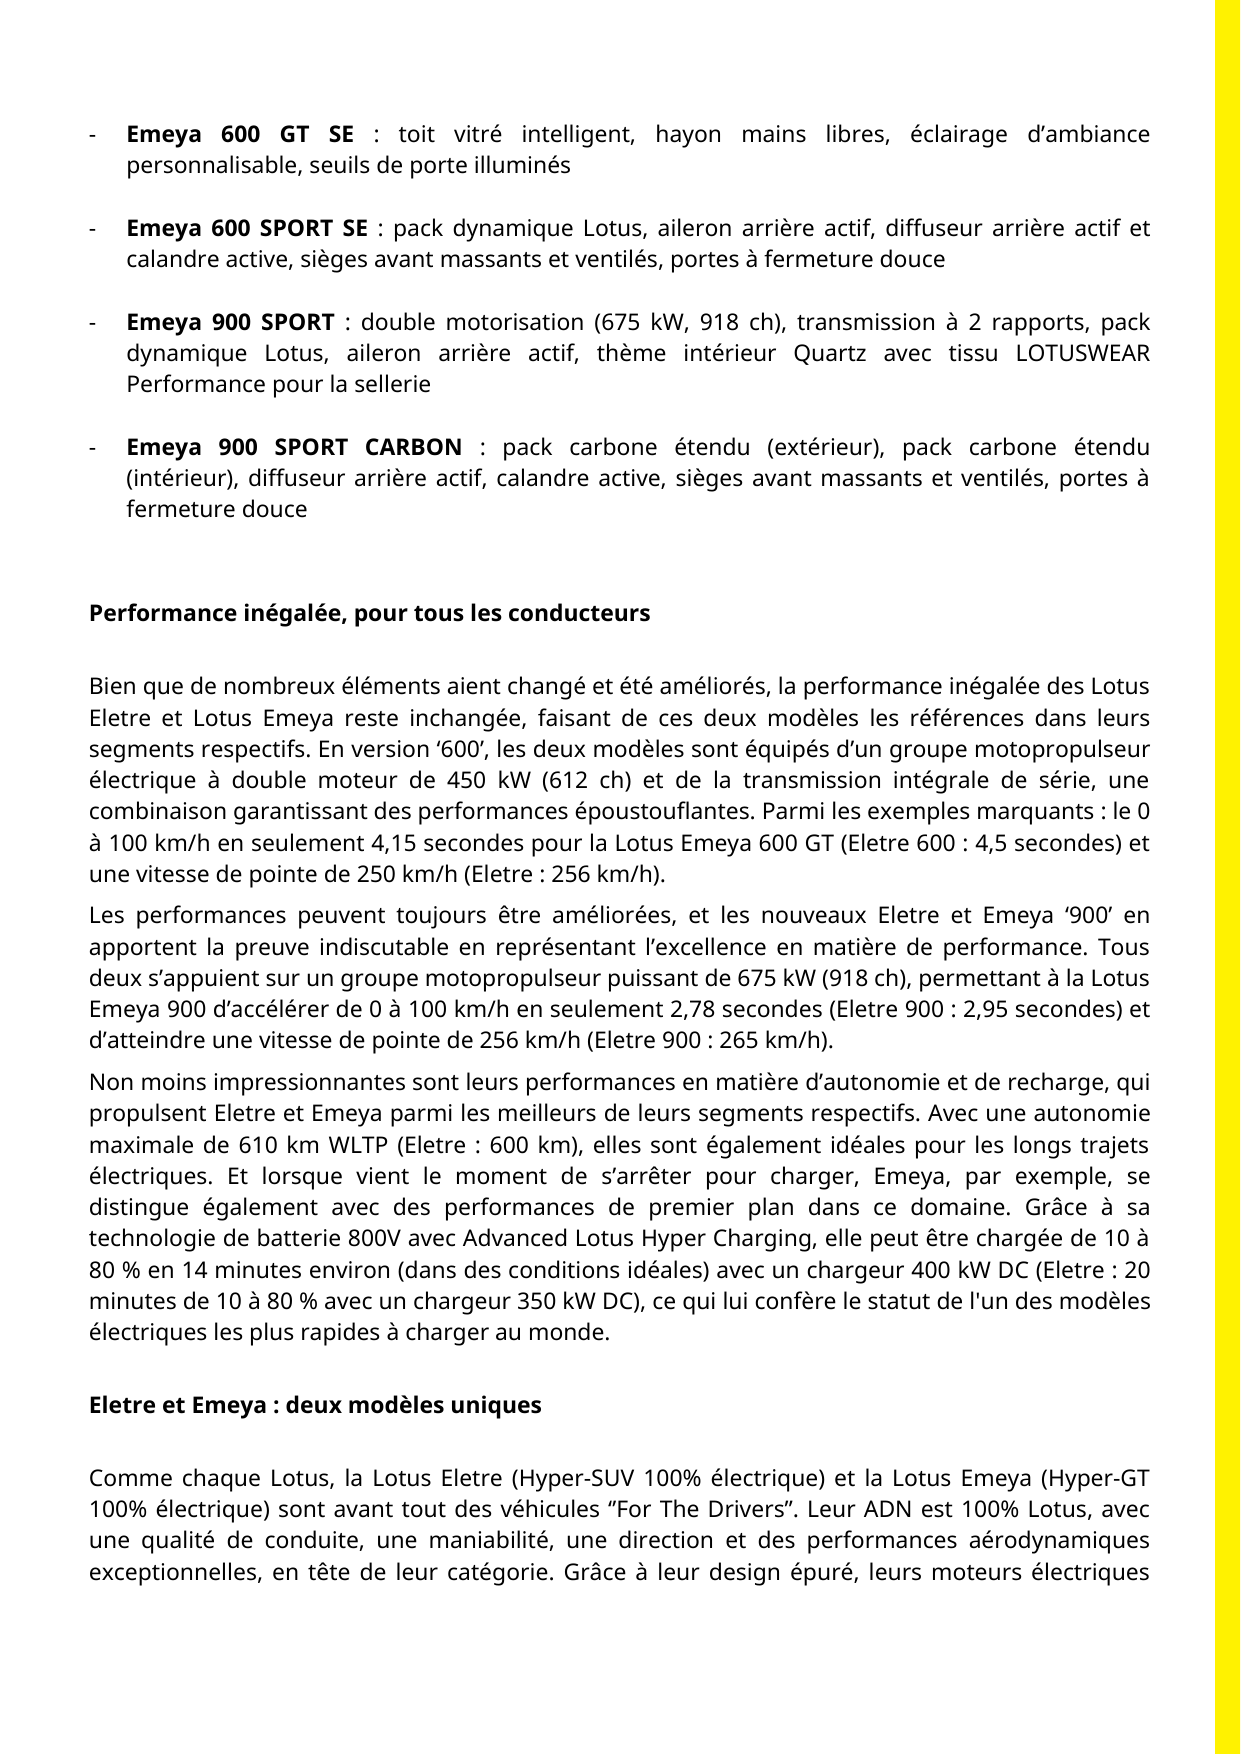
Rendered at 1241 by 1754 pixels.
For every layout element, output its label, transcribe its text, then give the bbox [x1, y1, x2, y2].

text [89, 1431, 1152, 1587]
text Eletre et Emeya : deux modèles uniques [89, 1358, 1152, 1420]
list Emeya 900 SPORT CARBON : pack carbone étendu (extérieur), pack carbone étendu (intérieur), diffuseur arrière actif, calandre active, sièges avant massants et ventilés, portes à fermeture douce [89, 431, 1152, 524]
text Non moins impressionnantes sont leurs performances en matière d’autonomie et de recharge, qui propulsent Eletre et Emeya parmi les meilleurs de leurs segments respectifs. Avec une autonomie maximale de 610 km WLTP (Eletre : 600 km), elles sont également idéales pour les longs trajets électriques. Et lorsque vient le moment de s’arrêter pour charger, Emeya, par exemple, se distingue également avec des performances de premier plan dans ce domaine. Grâce à sa technologie de batterie 800V avec Advanced Lotus Hyper Charging, elle peut être chargée de 10 à 80 % en 14 minutes environ (dans des conditions idéales) avec un chargeur 400 kW DC (Eletre : 20 minutes de 10 à 80 % avec un chargeur 350 kW DC), ce qui lui confère le statut de l'un des modèles électriques les plus rapides à charger au monde. [89, 1066, 1152, 1347]
text Performance inégalée, pour tous les conducteurs [89, 597, 1152, 628]
list Emeya 900 SPORT : double motorisation (675 kW, 918 ch), transmission à 2 rapports, pack dynamique Lotus, aileron arrière actif, thème intérieur Quartz avec tissu LOTUSWEAR Performance pour la sellerie [89, 306, 1152, 399]
list Emeya 600 SPORT SE : pack dynamique Lotus, aileron arrière actif, diffuseur arrière actif et calandre active, sièges avant massants et ventilés, portes à fermeture douce [89, 212, 1152, 274]
text Bien que de nombreux éléments aient changé et été améliorés, la performance inégalée des Lotus Eletre et Lotus Emeya reste inchangée, faisant de ces deux modèles les références dans leurs segments respectifs. En version ‘600’, les deux modèles sont équipés d’un groupe motopropulseur électrique à double moteur de 450 kW (612 ch) et de la transmission intégrale de série, une combinaison garantissant des performances époustouflantes. Parmi les exemples marquants : le 0 à 100 km/h en seulement 4,15 secondes pour la Lotus Emeya 600 GT (Eletre 600 : 4,5 secondes) et une vitesse de pointe de 250 km/h (Eletre : 256 km/h). [89, 639, 1152, 889]
text Les performances peuvent toujours être améliorées, et les nouveaux Eletre et Emeya ‘900’ en apportent la preuve indiscutable en représentant l’excellence en matière de performance. Tous deux s’appuient sur un groupe motopropulseur puissant de 675 kW (918 ch), permettant à la Lotus Emeya 900 d’accélérer de 0 à 100 km/h en seulement 2,78 secondes (Eletre 900 : 2,95 secondes) et d’atteindre une vitesse de pointe de 256 km/h (Eletre 900 : 265 km/h). [89, 899, 1152, 1056]
list Emeya 600 GT SE : toit vitré intelligent, hayon mains libres, éclairage d’ambiance personnalisable, seuils de porte illuminés [89, 118, 1152, 181]
